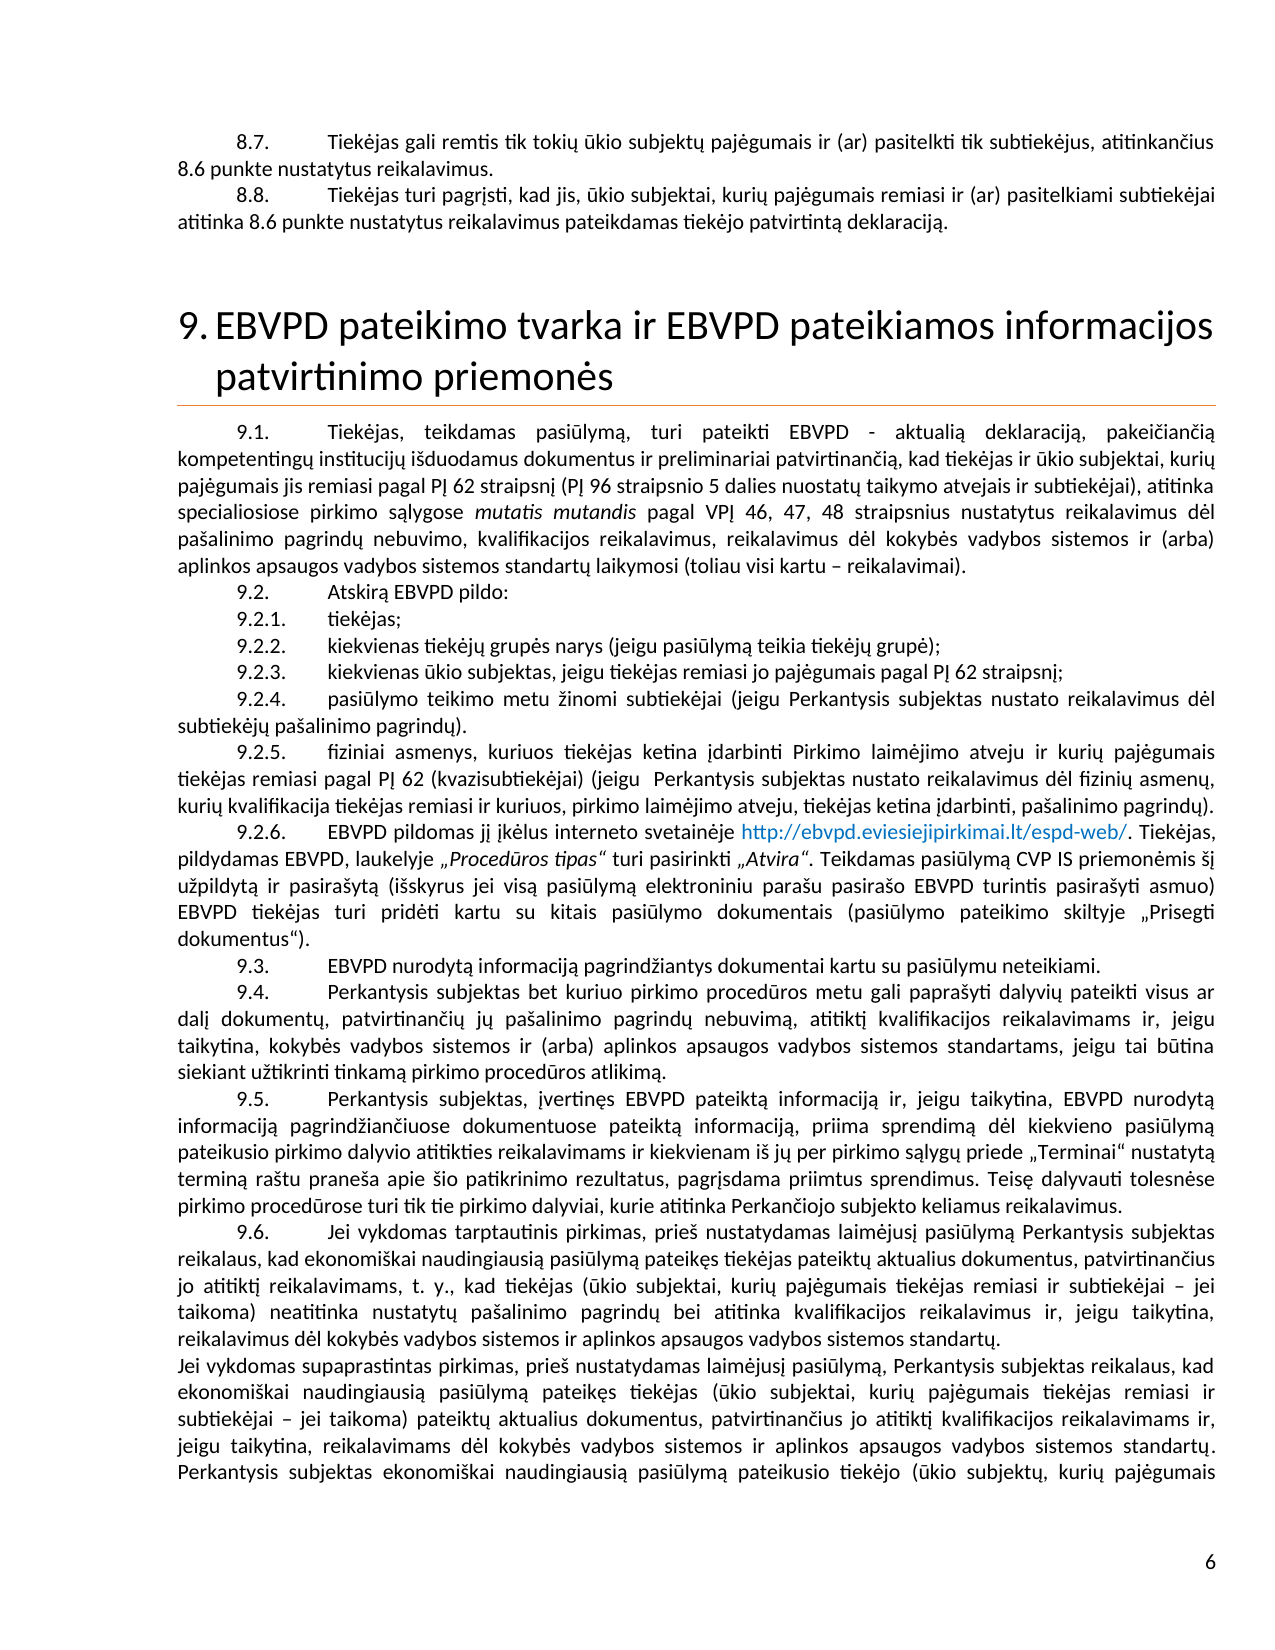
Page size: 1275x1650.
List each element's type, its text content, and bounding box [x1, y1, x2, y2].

list kiekvienas ūkio subjektas, jeigu tiekėjas remiasi jo pajėgumais pagal PĮ 62 straipsnį; [177, 658, 1216, 685]
list Perkantysis subjektas, įvertinęs EBVPD pateiktą informaciją ir, jeigu taikytina, EBVPD nurodytą informaciją pagrindžiančiuose dokumentuose pateiktą informaciją, priima sprendimą dėl kiekvieno pasiūlymą pateikusio pirkimo dalyvio atitikties reikalavimams ir kiekvienam iš jų per pirkimo sąlygų priede „Terminai“ nustatytą terminą raštu praneša apie šio patikrinimo rezultatus, pagrįsdama priimtus sprendimus. Teisę dalyvauti tolesnėse pirkimo procedūrose turi tik tie pirkimo dalyviai, kurie atitinka Perkančiojo subjekto keliamus reikalavimus. [177, 1085, 1216, 1218]
list Jei vykdomas tarptautinis pirkimas, prieš nustatydamas laimėjusį pasiūlymą Perkantysis subjektas reikalaus, kad ekonomiškai naudingiausią pasiūlymą pateikęs tiekėjas pateiktų aktualius dokumentus, patvirtinančius jo atitiktį reikalavimams, t. y., kad tiekėjas (ūkio subjektai, kurių pajėgumais tiekėjas remiasi ir subtiekėjai – jei taikoma) neatitinka nustatytų pašalinimo pagrindų bei atitinka kvalifikacijos reikalavimus ir, jeigu taikytina, reikalavimus dėl kokybės vadybos sistemos ir aplinkos apsaugos vadybos sistemos standartų. [177, 1218, 1216, 1352]
list Tiekėjas turi pagrįsti, kad jis, ūkio subjektai, kurių pajėgumais remiasi ir (ar) pasitelkiami subtiekėjai atitinka 8.6 punkte nustatytus reikalavimus pateikdamas tiekėjo patvirtintą deklaraciją. [177, 182, 1216, 235]
list kiekvienas tiekėjų grupės narys (jeigu pasiūlymą teikia tiekėjų grupė); [177, 632, 1216, 658]
subtitle EBVPD pateikimo tvarka ir EBVPD pateikiamos informacijos patvirtinimo priemonės [177, 299, 1216, 405]
list tiekėjas; [177, 605, 1216, 632]
list Atskirą EBVPD pildo: [177, 578, 1216, 605]
list Perkantysis subjektas bet kuriuo pirkimo procedūros metu gali paprašyti dalyvių pateikti visus ar dalį dokumentų, patvirtinančių jų pašalinimo pagrindų nebuvimą, atitiktį kvalifikacijos reikalavimams ir, jeigu taikytina, kokybės vadybos sistemos ir (arba) aplinkos apsaugos vadybos sistemos standartams, jeigu tai būtina siekiant užtikrinti tinkamą pirkimo procedūros atlikimą. [177, 978, 1216, 1085]
list Tiekėjas gali remtis tik tokių ūkio subjektų pajėgumais ir (ar) pasitelkti tik subtiekėjus, atitinkančius 8.6 punkte nustatytus reikalavimus. [177, 128, 1216, 182]
list pasiūlymo teikimo metu žinomi subtiekėjai (jeigu Perkantysis subjektas nustato reikalavimus dėl subtiekėjų pašalinimo pagrindų). [177, 685, 1216, 738]
list EBVPD nurodytą informaciją pagrindžiantys dokumentai kartu su pasiūlymu neteikiami. [177, 952, 1216, 978]
list Tiekėjas, teikdamas pasiūlymą, turi pateikti EBVPD - aktualią deklaraciją, pakeičiančią kompetentingų institucijų išduodamus dokumentus ir preliminariai patvirtinančią, kad tiekėjas ir ūkio subjektai, kurių pajėgumais jis remiasi pagal PĮ 62 straipsnį (PĮ 96 straipsnio 5 dalies nuostatų taikymo atvejais ir subtiekėjai), atitinka specialiosiose pirkimo sąlygose mutatis mutandis pagal VPĮ 46, 47, 48 straipsnius nustatytus reikalavimus dėl pašalinimo pagrindų nebuvimo, kvalifikacijos reikalavimus, reikalavimus dėl kokybės vadybos sistemos ir (arba) aplinkos apsaugos vadybos sistemos standartų laikymosi (toliau visi kartu – reikalavimai). [177, 418, 1216, 578]
list fiziniai asmenys, kuriuos tiekėjas ketina įdarbinti Pirkimo laimėjimo atveju ir kurių pajėgumais tiekėjas remiasi pagal PĮ 62 (kvazisubtiekėjai) (jeigu Perkantysis subjektas nustato reikalavimus dėl fizinių asmenų, kurių kvalifikacija tiekėjas remiasi ir kuriuos, pirkimo laimėjimo atveju, tiekėjas ketina įdarbinti, pašalinimo pagrindų). [177, 738, 1216, 818]
list EBVPD pildomas jį įkėlus interneto svetainėje http://ebvpd.eviesiejipirkimai.lt/espd-web/. Tiekėjas, pildydamas EBVPD, laukelyje „Procedūros tipas“ turi pasirinkti „Atvira“. Teikdamas pasiūlymą CVP IS priemonėmis šį užpildytą ir pasirašytą (išskyrus jei visą pasiūlymą elektroniniu parašu pasirašo EBVPD turintis pasirašyti asmuo) EBVPD tiekėjas turi pridėti kartu su kitais pasiūlymo dokumentais (pasiūlymo pateikimo skiltyje „Prisegti dokumentus“). [177, 818, 1216, 952]
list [177, 1352, 1216, 1485]
